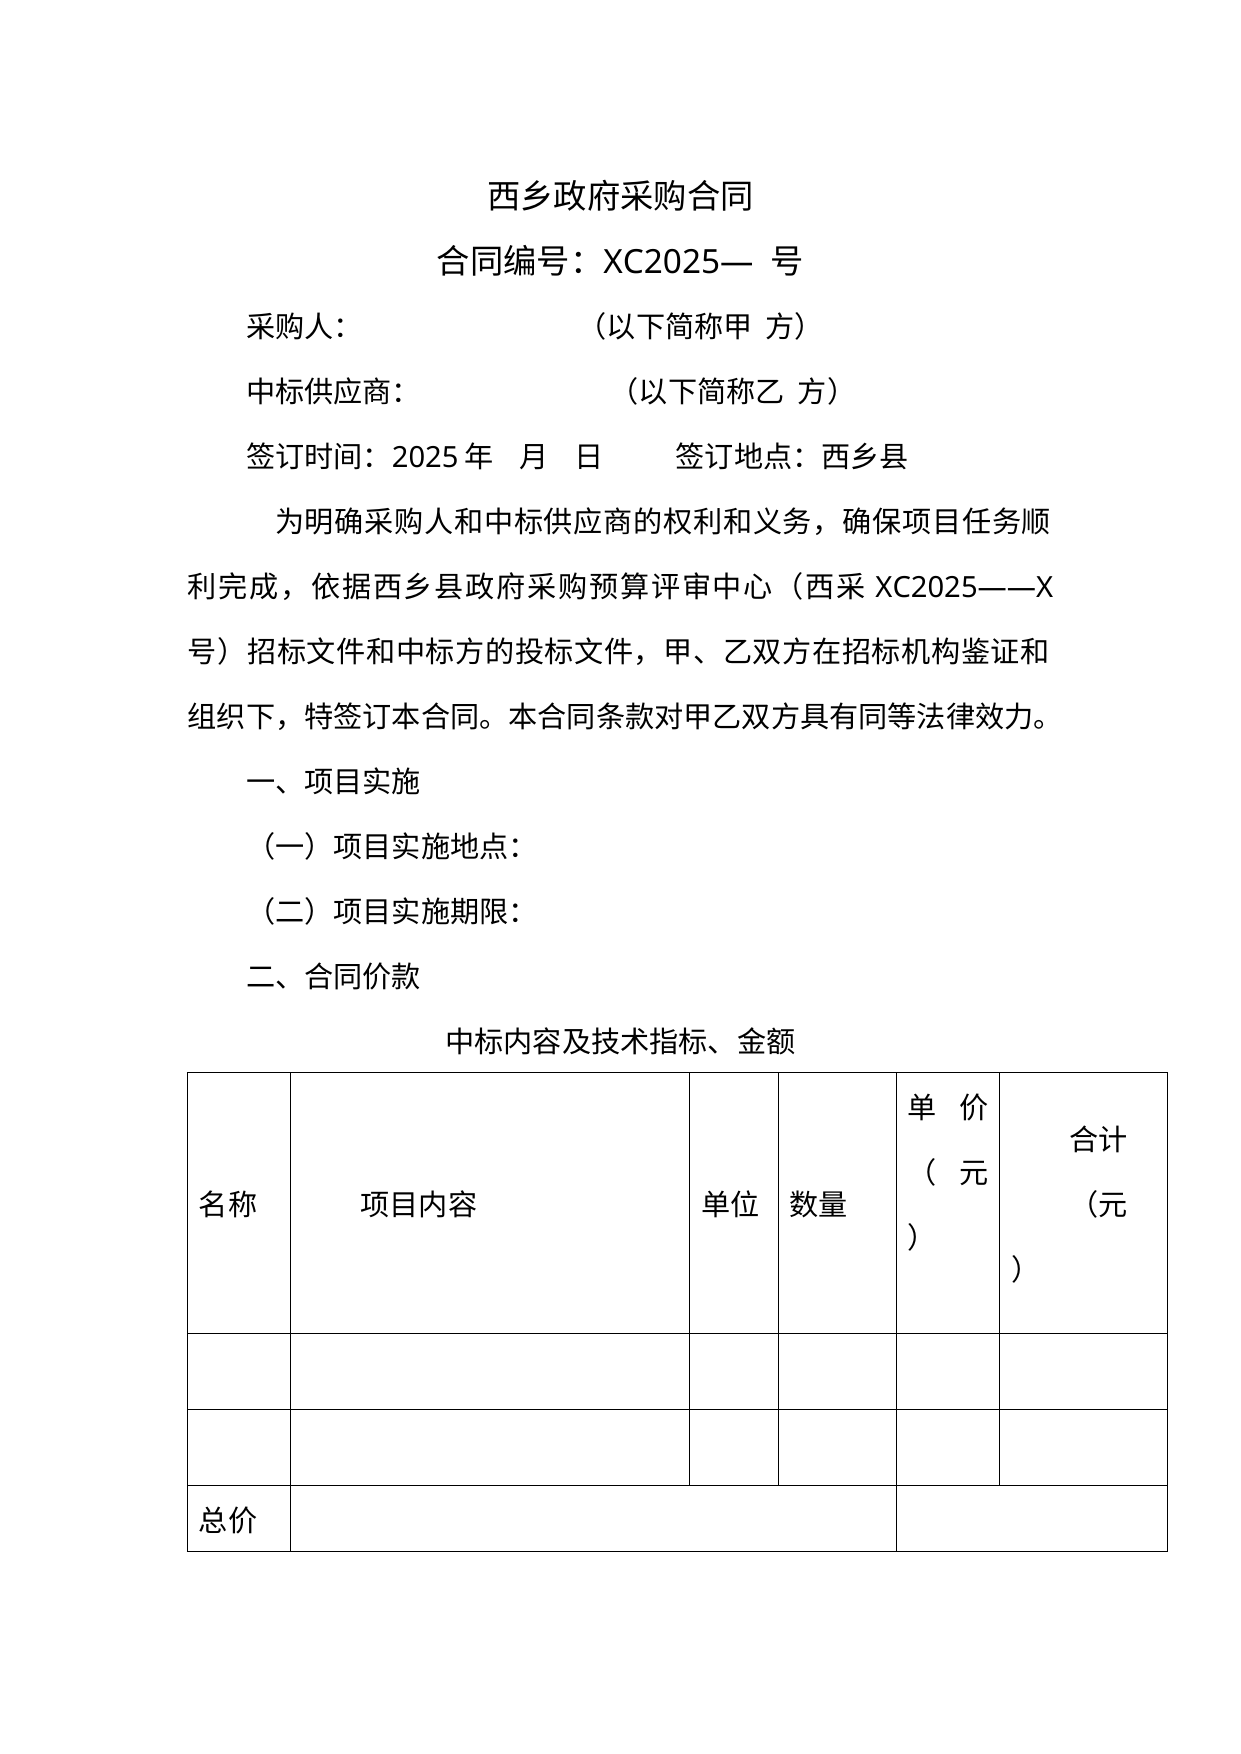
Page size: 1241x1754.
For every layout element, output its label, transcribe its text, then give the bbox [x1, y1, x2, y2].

table_cell [897, 1410, 999, 1485]
text 采购人： （以下简称甲 方） [187, 292, 1053, 357]
table_cell [779, 1410, 896, 1485]
table_cell 总价 [188, 1486, 290, 1551]
table_cell [291, 1410, 689, 1485]
text 签订时间：2025年 月 日 签订地点：西乡县 [187, 422, 1053, 487]
text 中标内容及技术指标、金额 [187, 1007, 1053, 1072]
table_cell [897, 1334, 999, 1409]
text 西乡政府采购合同 [187, 162, 1053, 227]
table_cell [188, 1410, 290, 1485]
table_header 项目内容 [291, 1073, 689, 1333]
table_header 单位 [690, 1073, 778, 1333]
text 合同编号：XC2025— 号 [187, 227, 1053, 292]
table_cell [1000, 1410, 1167, 1485]
table_cell [291, 1486, 896, 1551]
table_header 合计 （元） [1000, 1073, 1167, 1333]
text 二、合同价款 [187, 942, 1053, 1007]
text 中标供应商： （以下简称乙 方） [187, 357, 1053, 422]
text 为明确采购人和中标供应商的权利和义务，确保项目任务顺利完成，依据西乡县政府采购预算评审中心（西采XC2025——X号）招标文件和中标方的投标文件，甲、乙双方在招标机构鉴证和组织下，特签订本合同。本合同条款对甲乙双方具有同等法律效力。 [187, 487, 1053, 747]
text 一、项目实施 [187, 747, 1053, 812]
table_cell [291, 1334, 689, 1409]
table_header 名称 [188, 1073, 290, 1333]
table_cell [1000, 1334, 1167, 1409]
table_header 单价（元） [897, 1073, 999, 1333]
table_cell [897, 1486, 1167, 1551]
table_cell [779, 1334, 896, 1409]
text （一）项目实施地点： [187, 812, 1053, 877]
table_header 数量 [779, 1073, 896, 1333]
text （二）项目实施期限： [187, 877, 1053, 942]
table_cell [690, 1410, 778, 1485]
table_cell [188, 1334, 290, 1409]
table_cell [690, 1334, 778, 1409]
